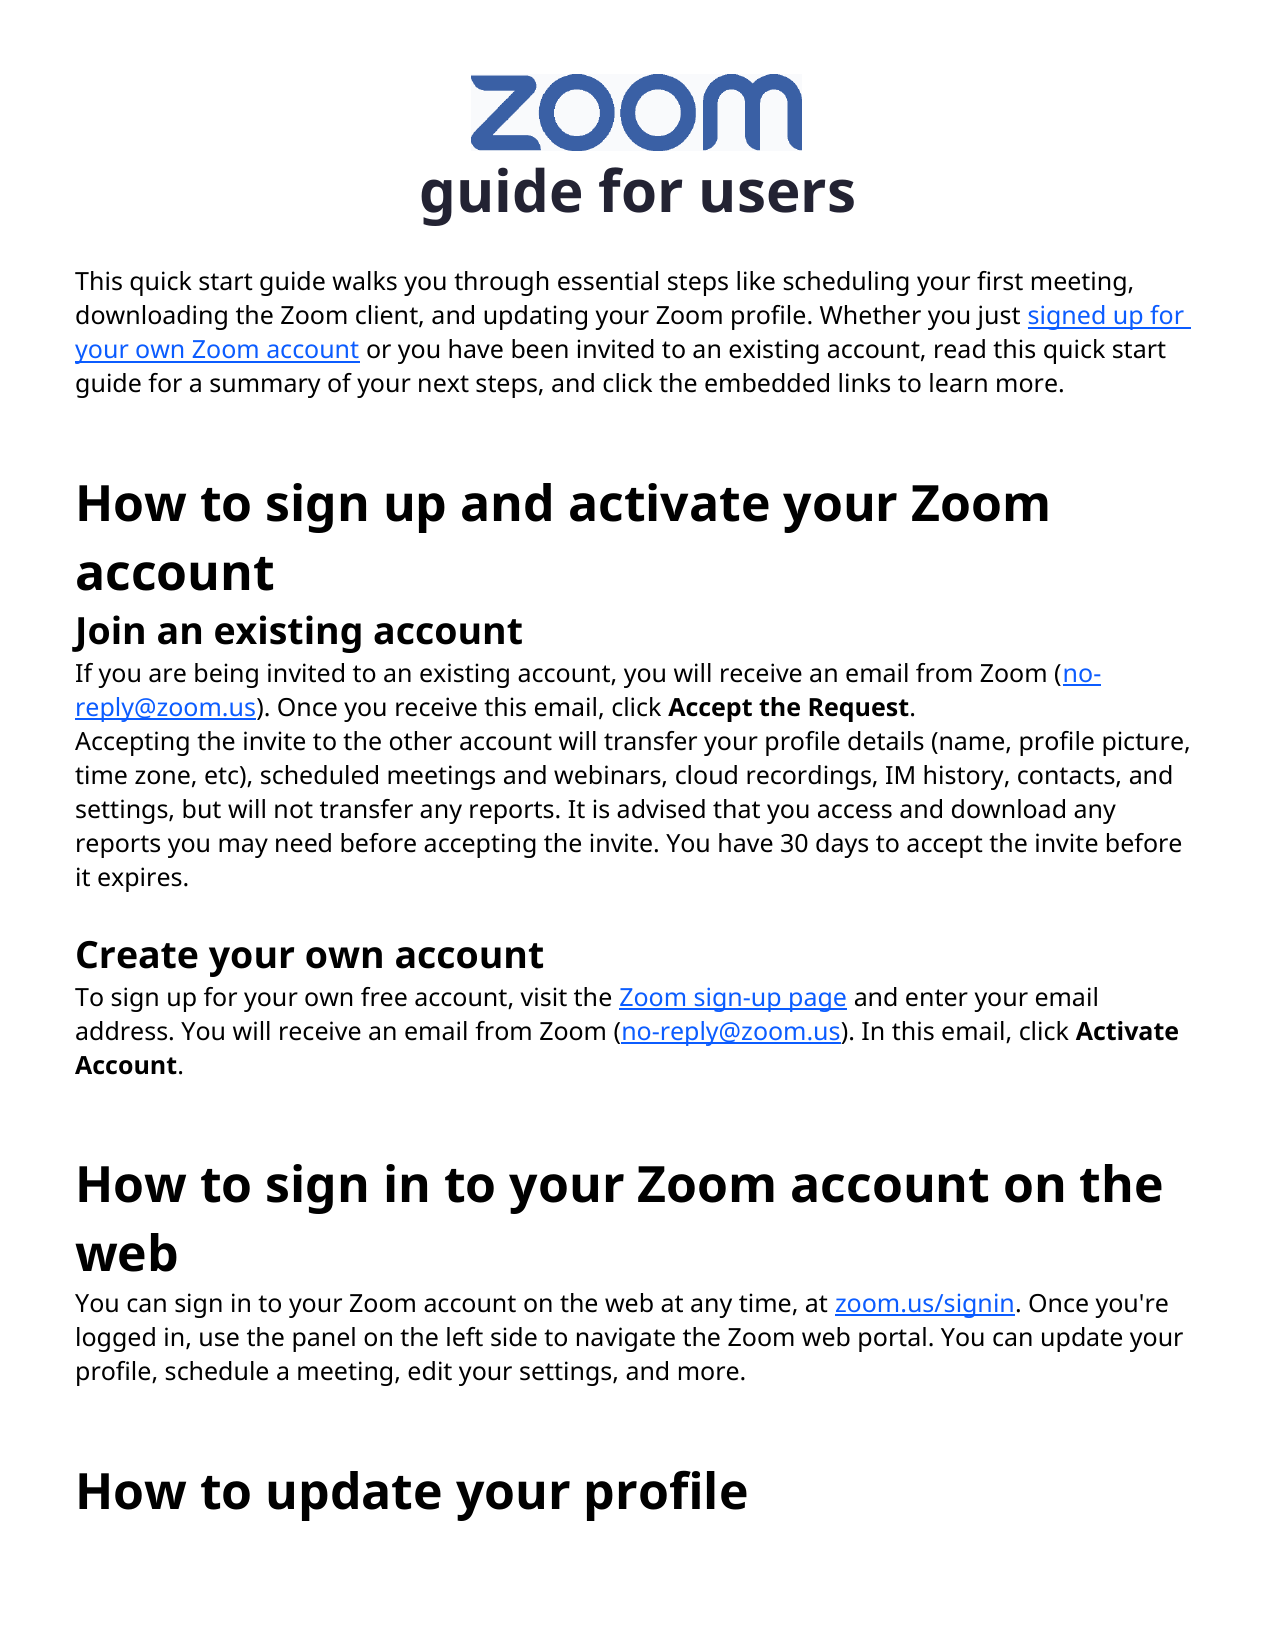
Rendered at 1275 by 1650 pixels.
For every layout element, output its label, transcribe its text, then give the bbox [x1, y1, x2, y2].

text How to sign up and activate your Zoom account [75, 468, 1200, 604]
text If you are being invited to an existing account, you will receive an email from Zoom (no-reply@zoom.us). Once you receive this email, click Accept the Request. [75, 656, 1200, 724]
text How to update your profile [75, 1456, 1200, 1524]
text You can sign in to your Zoom account on the web at any time, at zoom.us/signin. Once you're logged in, use the panel on the left side to navigate the Zoom web portal. You can update your profile, schedule a meeting, edit your settings, and more. [75, 1286, 1200, 1388]
text To sign up for your own free account, visit the Zoom sign-up page and enter your email address. You will receive an email from Zoom (no-reply@zoom.us). In this email, click Activate Account. [75, 979, 1200, 1081]
text Accepting the invite to the other account will transfer your profile details (name, profile picture, time zone, etc), scheduled meetings and webinars, cloud recordings, IM history, contacts, and settings, but will not transfer any reports. It is advised that you access and download any reports you may need before accepting the invite. You have 30 days to accept the invite before it expires. [75, 724, 1200, 894]
text Join an existing account [75, 604, 1200, 656]
text Create your own account [75, 928, 1200, 979]
text How to sign in to your Zoom account on the web [75, 1149, 1200, 1286]
text This quick start guide walks you through essential steps like scheduling your first meeting, downloading the Zoom client, and updating your Zoom profile. Whether you just signed up for your own Zoom account or you have been invited to an existing account, read this quick start guide for a summary of your next steps, and click the embedded links to learn more. [75, 264, 1200, 400]
text guide for users [75, 150, 1200, 230]
